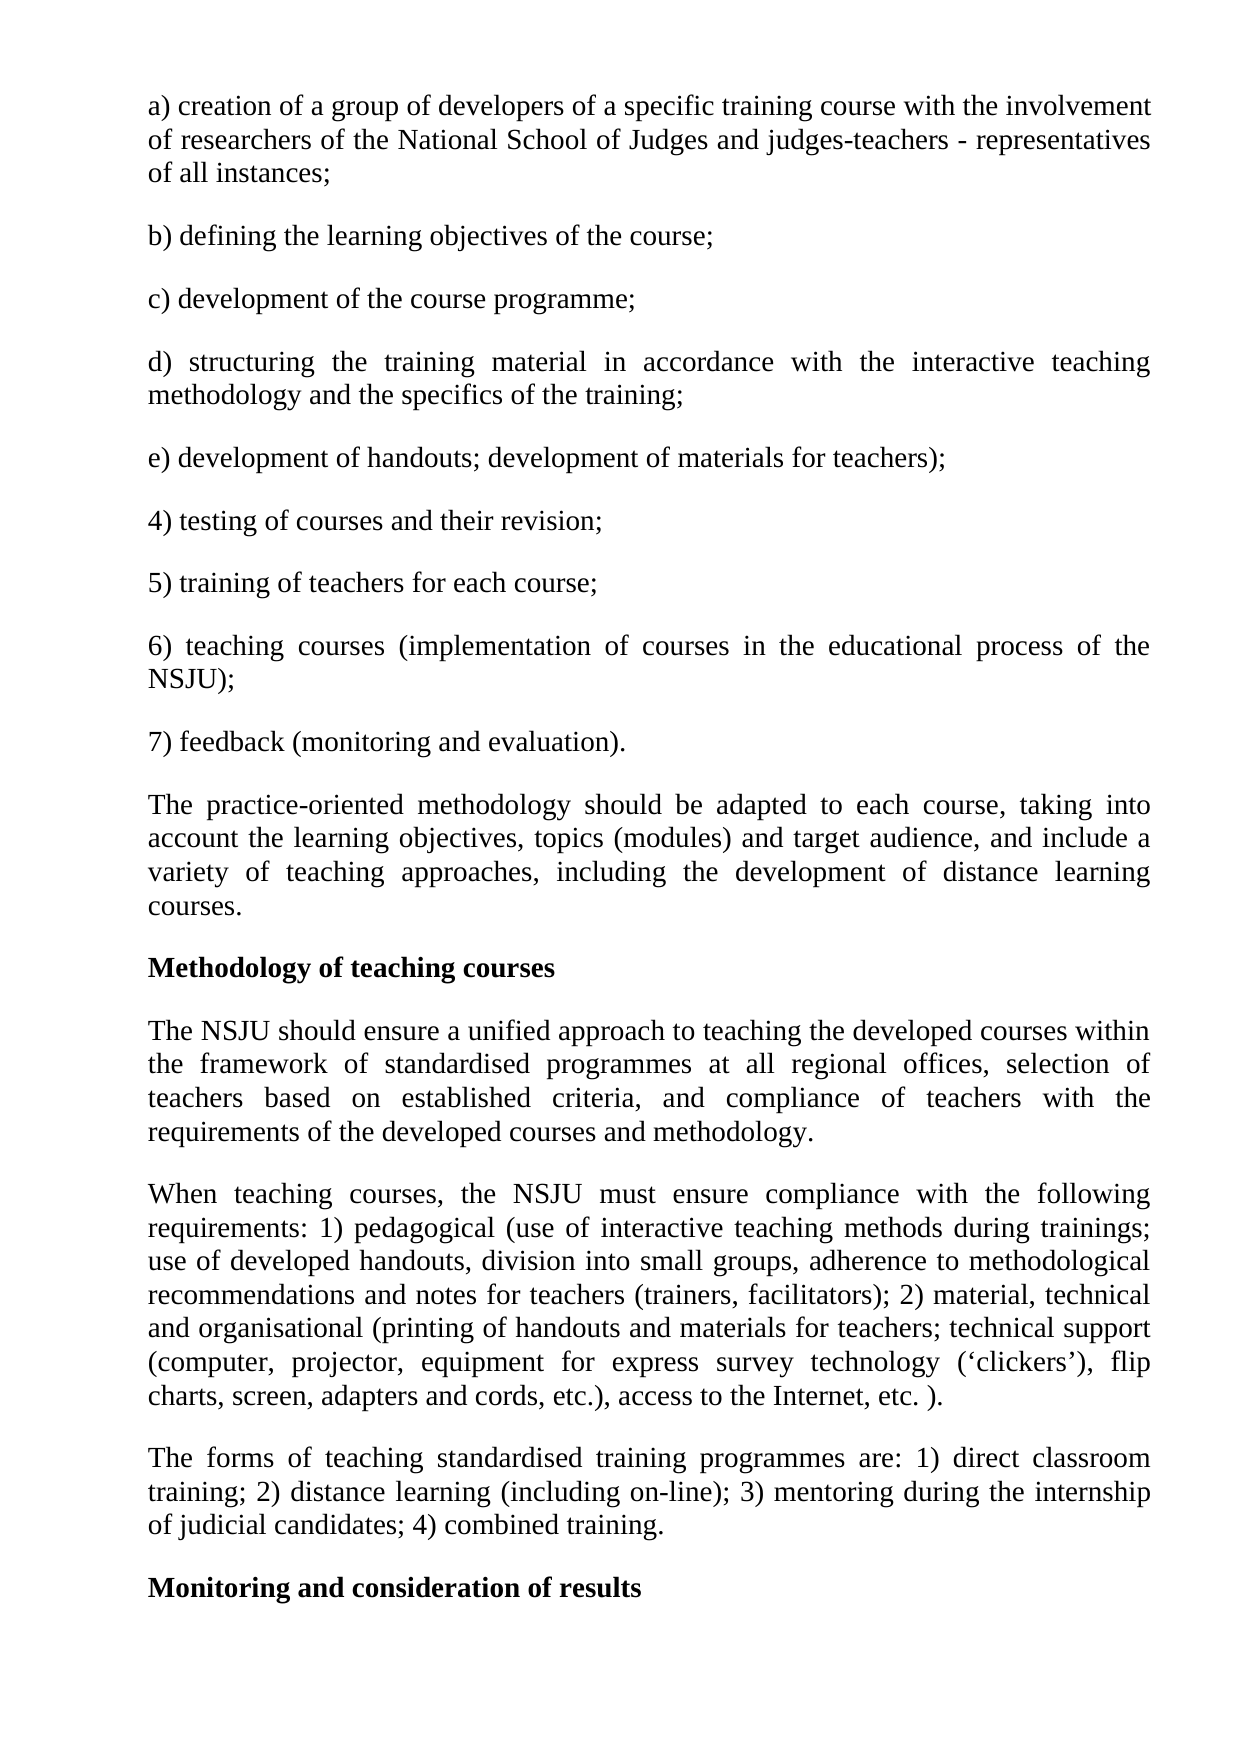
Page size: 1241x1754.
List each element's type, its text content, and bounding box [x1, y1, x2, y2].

text b) defining the learning objectives of the course; [148, 218, 1152, 252]
text 6) teaching courses (implementation of courses in the educational process of the NSJU); [148, 628, 1152, 695]
text d) structuring the training material in accordance with the interactive teaching methodology and the specifics of the training; [148, 344, 1152, 411]
text The forms of teaching standardised training programmes are: 1) direct classroom training; 2) distance learning (including on-line); 3) mentoring during the internship of judicial candidates; 4) combined training. [148, 1440, 1152, 1541]
text 5) training of teachers for each course; [148, 565, 1152, 599]
text 7) feedback (monitoring and evaluation). [148, 724, 1152, 758]
text Methodology of teaching courses [148, 950, 1152, 984]
text Monitoring and consideration of results [148, 1570, 1152, 1604]
text The practice-oriented methodology should be adapted to each course, taking into account the learning objectives, topics (modules) and target audience, and include a variety of teaching approaches, including the development of distance learning courses. [148, 787, 1152, 921]
text 4) testing of courses and their revision; [148, 503, 1152, 536]
text c) development of the course programme; [148, 281, 1152, 314]
text e) development of handouts; development of materials for teachers); [148, 440, 1152, 473]
text a) creation of a group of developers of a specific training course with the involvement of researchers of the National School of Judges and judges-teachers - representatives of all instances; [148, 88, 1152, 189]
text When teaching courses, the NSJU must ensure compliance with the following requirements: 1) pedagogical (use of interactive teaching methods during trainings; use of developed handouts, division into small groups, adherence to methodological recommendations and notes for teachers (trainers, facilitators); 2) material, technical and organisational (printing of handouts and materials for teachers; technical support (computer, projector, equipment for express survey technology (‘clickers’), flip charts, screen, adapters and cords, etc.), access to the Internet, etc. ). [148, 1176, 1152, 1411]
text The NSJU should ensure a unified approach to teaching the developed courses within the framework of standardised programmes at all regional offices, selection of teachers based on established criteria, and compliance of teachers with the requirements of the developed courses and methodology. [148, 1013, 1152, 1147]
